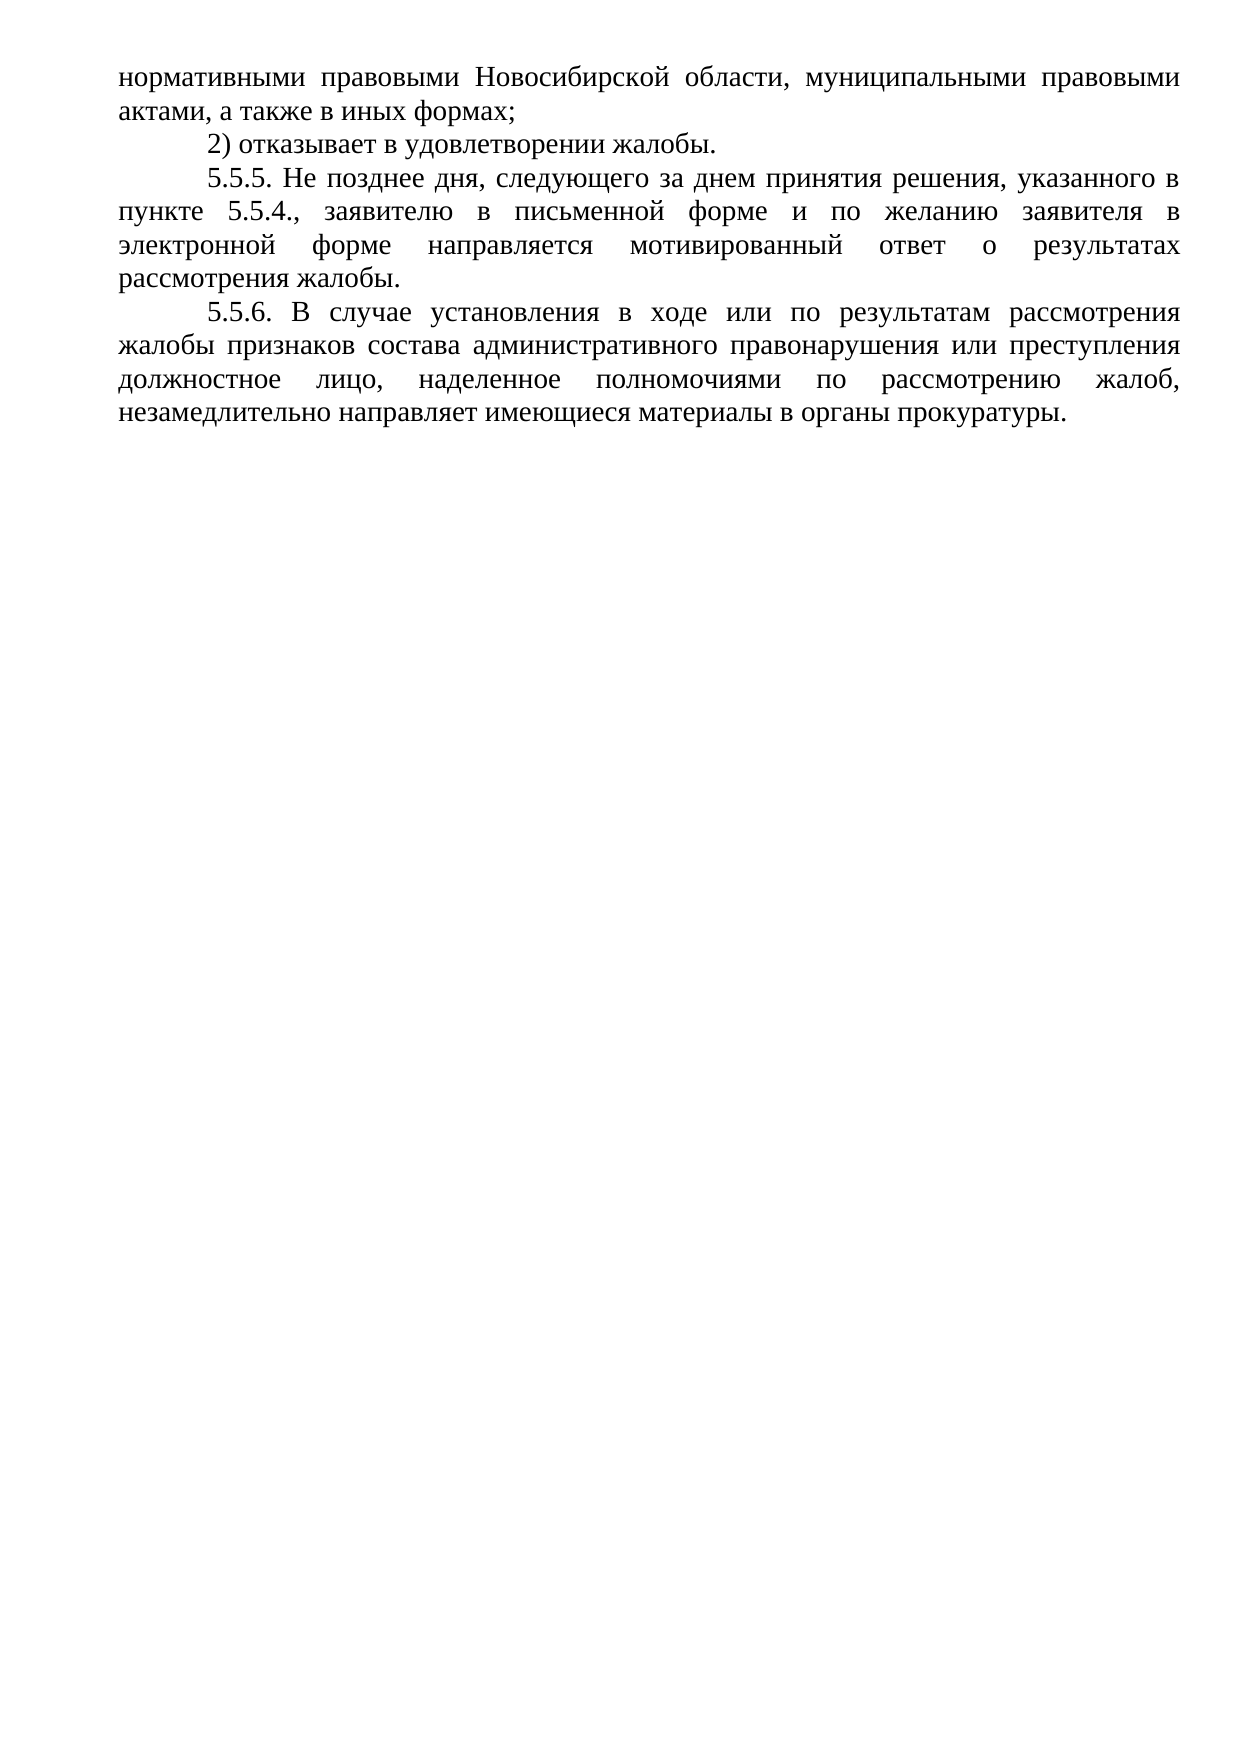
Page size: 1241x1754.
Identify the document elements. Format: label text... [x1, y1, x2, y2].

text 5.5.6. В случае установления в ходе или по результатам рассмотрения жалобы признаков состава административного правонарушения или преступления должностное лицо, наделенное полномочиями по рассмотрению жалоб, незамедлительно направляет имеющиеся материалы в органы прокуратуры. [118, 294, 1181, 428]
text 5.5.5. Не позднее дня, следующего за днем принятия решения, указанного в пункте 5.5.4., заявителю в письменной форме и по желанию заявителя в электронной форме направляется мотивированный ответ о результатах рассмотрения жалобы. [118, 160, 1181, 294]
text 2) отказывает в удовлетворении жалобы. [118, 126, 1181, 160]
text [118, 59, 1181, 126]
